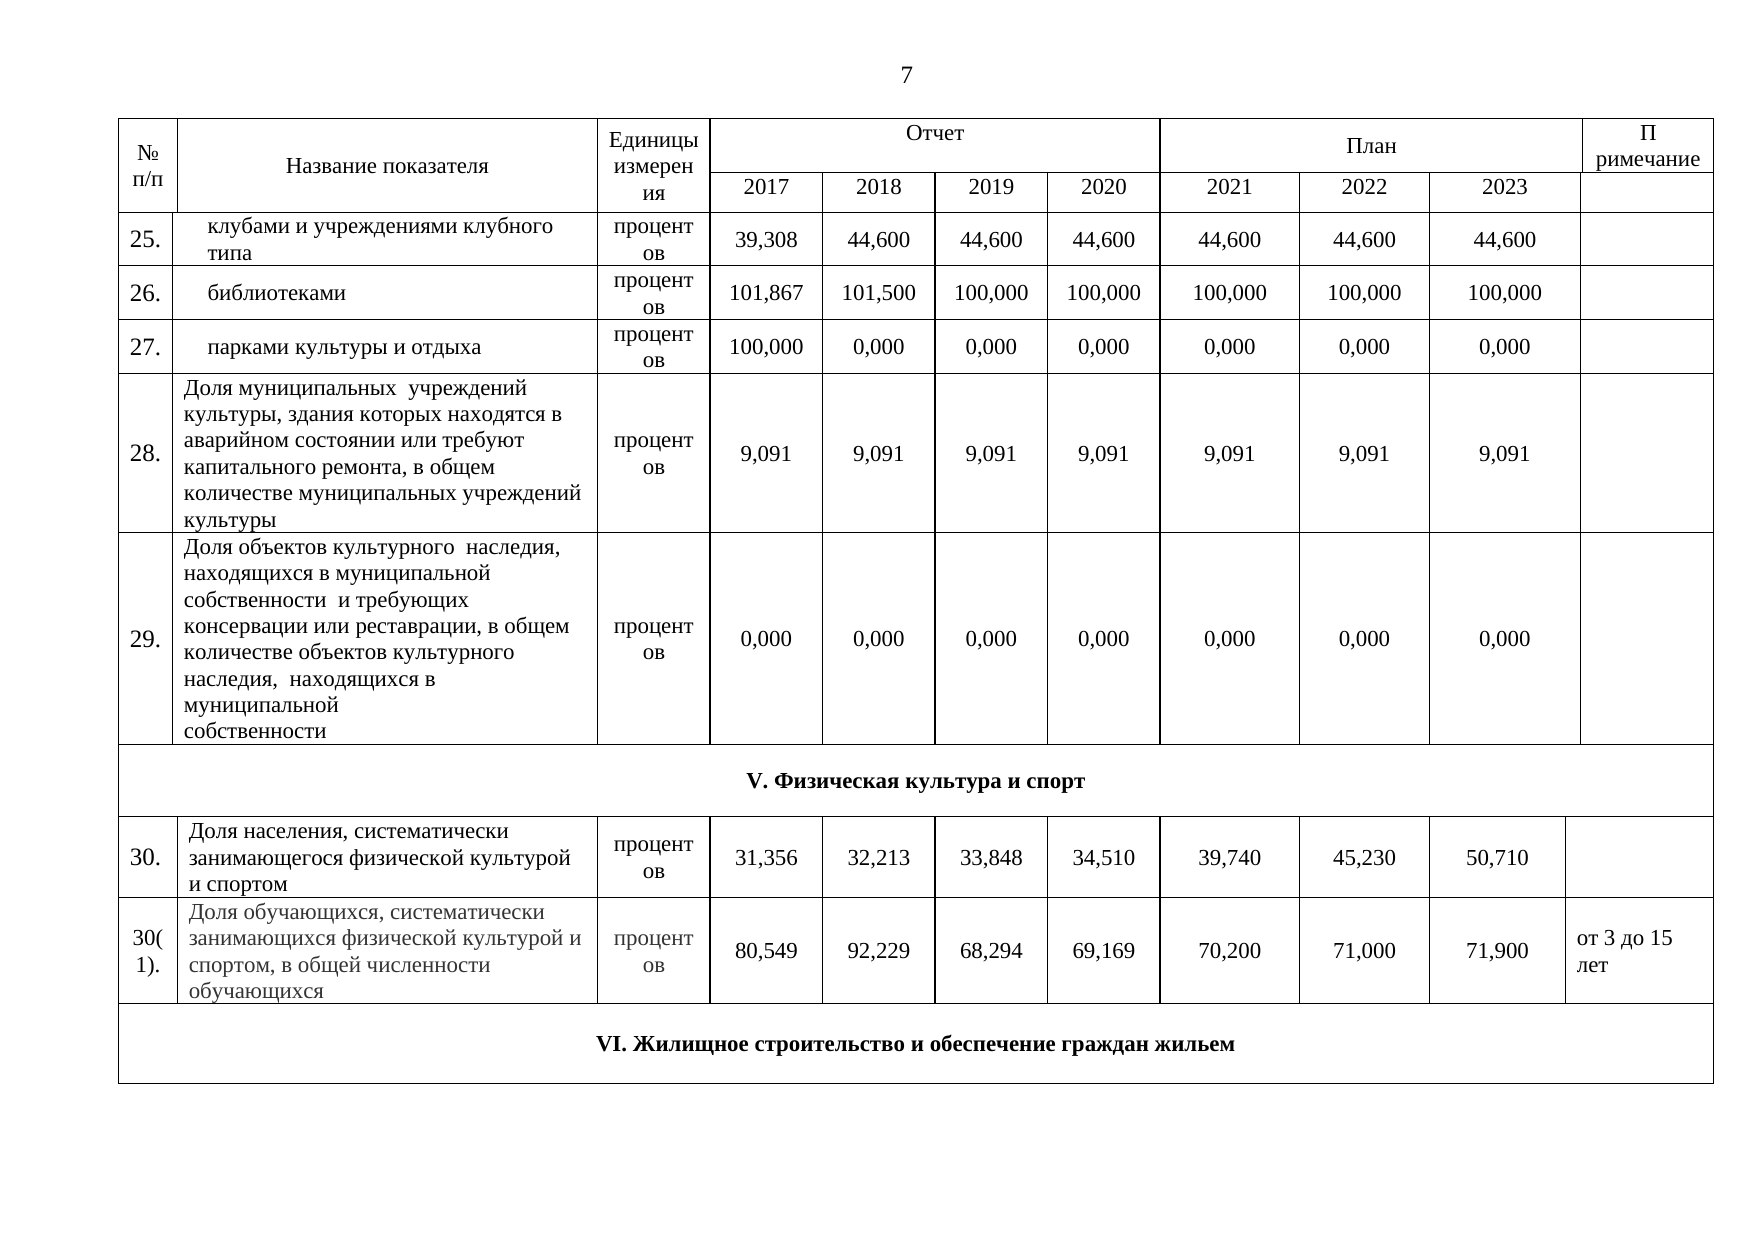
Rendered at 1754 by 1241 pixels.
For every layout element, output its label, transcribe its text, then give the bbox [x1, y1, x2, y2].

table_header План [1161, 119, 1582, 172]
table_cell [119, 266, 172, 319]
table_cell [1581, 320, 1713, 373]
table_cell [1581, 533, 1713, 744]
table_cell 100,000 [936, 266, 1047, 319]
table_cell 9,091 [1048, 374, 1159, 532]
table_cell 100,000 [1048, 266, 1159, 319]
table_cell 2022 [1300, 173, 1429, 212]
table_header Единицы измерения [598, 119, 709, 212]
table_cell 68,294 [936, 898, 1047, 1003]
table_cell 9,091 [1430, 374, 1580, 532]
table_cell 9,091 [823, 374, 934, 532]
table_cell 44,600 [823, 213, 934, 265]
table_cell [1581, 374, 1713, 532]
table_cell процентов [598, 374, 709, 532]
table_cell 2017 [711, 173, 822, 212]
table_cell процентов [598, 817, 709, 897]
table_cell 100,000 [1430, 266, 1580, 319]
table_cell 9,091 [1300, 374, 1429, 532]
table_cell V. Физическая культура и спорт [119, 745, 1713, 816]
table_cell процентов [598, 213, 709, 265]
table_cell 0,000 [711, 533, 822, 744]
table_cell 2020 [1048, 173, 1159, 212]
table_cell 100,000 [1161, 266, 1299, 319]
table_cell библиотеками [173, 266, 597, 319]
table_cell 34,510 [1048, 817, 1159, 897]
table_cell 0,000 [1048, 320, 1159, 373]
table_cell Доля обучающихся, систематически занимающихся физической культурой и спортом, в общей численности обучающихся [178, 898, 597, 1003]
table_cell Доля объектов культурного наследия, находящихся в муниципальной собственности и требующих консервации или реставрации, в общем количестве объектов культурного наследия, находящихся в муниципальной собственности [173, 533, 597, 744]
table_cell клубами и учреждениями клубного типа [173, 213, 597, 265]
table_header Отчет [711, 119, 1159, 172]
table_cell 2019 [936, 173, 1047, 212]
table_cell 0,000 [1161, 320, 1299, 373]
table_cell [119, 817, 177, 897]
table_cell Доля населения, систематически занимающегося физической культурой и спортом [178, 817, 597, 897]
table_cell Доля муниципальных учреждений культуры, здания которых находятся в аварийном состоянии или требуют капитального ремонта, в общем количестве муниципальных учреждений культуры [173, 374, 597, 532]
table_cell 39,740 [1161, 817, 1299, 897]
table_cell 44,600 [1430, 213, 1580, 265]
table_cell 44,600 [1161, 213, 1299, 265]
table_cell 80,549 [711, 898, 822, 1003]
table_cell 32,213 [823, 817, 934, 897]
table_cell процентов [598, 533, 709, 744]
table_cell VI. Жилищное строительство и обеспечение граждан жильем [119, 1004, 1713, 1083]
table_cell [119, 374, 172, 532]
table_header Название показателя [178, 119, 597, 212]
table_cell 0,000 [1300, 320, 1429, 373]
table_cell 2023 [1430, 173, 1580, 212]
table_cell 0,000 [936, 533, 1047, 744]
table_cell 101,500 [823, 266, 934, 319]
table_cell 100,000 [711, 320, 822, 373]
table_cell 0,000 [1430, 533, 1580, 744]
table_header Примечание [1583, 119, 1713, 172]
table_cell 0,000 [823, 533, 934, 744]
table_cell 0,000 [823, 320, 934, 373]
table_cell 71,000 [1300, 898, 1429, 1003]
table_cell 39,308 [711, 213, 822, 265]
table_cell [1581, 173, 1713, 212]
table_cell 69,169 [1048, 898, 1159, 1003]
table_cell процентов [598, 266, 709, 319]
table_cell 2021 [1161, 173, 1299, 212]
table_cell процентов [598, 898, 709, 1003]
table_cell 0,000 [1300, 533, 1429, 744]
table_cell от 3 до 15 лет [1566, 898, 1713, 1003]
table_cell 2018 [823, 173, 934, 212]
table_cell [119, 213, 172, 265]
table_cell парками культуры и отдыха [173, 320, 597, 373]
table_cell [119, 320, 172, 373]
table_cell 50,710 [1430, 817, 1565, 897]
table_cell 0,000 [936, 320, 1047, 373]
table_cell 30(1). [119, 898, 177, 1003]
table_header № п/п [119, 119, 177, 212]
table_cell [119, 533, 172, 744]
table_cell [1566, 817, 1713, 897]
table_cell 101,867 [711, 266, 822, 319]
table_cell 33,848 [936, 817, 1047, 897]
table_cell 92,229 [823, 898, 934, 1003]
table_cell 44,600 [1300, 213, 1429, 265]
table_cell 0,000 [1048, 533, 1159, 744]
table_cell 70,200 [1161, 898, 1299, 1003]
table_cell [1581, 266, 1713, 319]
table_cell 0,000 [1161, 533, 1299, 744]
table_cell 44,600 [936, 213, 1047, 265]
table_cell 9,091 [711, 374, 822, 532]
table_cell 31,356 [711, 817, 822, 897]
table_cell 100,000 [1300, 266, 1429, 319]
table_cell 71,900 [1430, 898, 1565, 1003]
table_cell 9,091 [1161, 374, 1299, 532]
table_cell 45,230 [1300, 817, 1429, 897]
table_cell 9,091 [936, 374, 1047, 532]
table_cell процентов [598, 320, 709, 373]
table_cell 44,600 [1048, 213, 1159, 265]
table_cell [1581, 213, 1713, 265]
table_cell 0,000 [1430, 320, 1580, 373]
